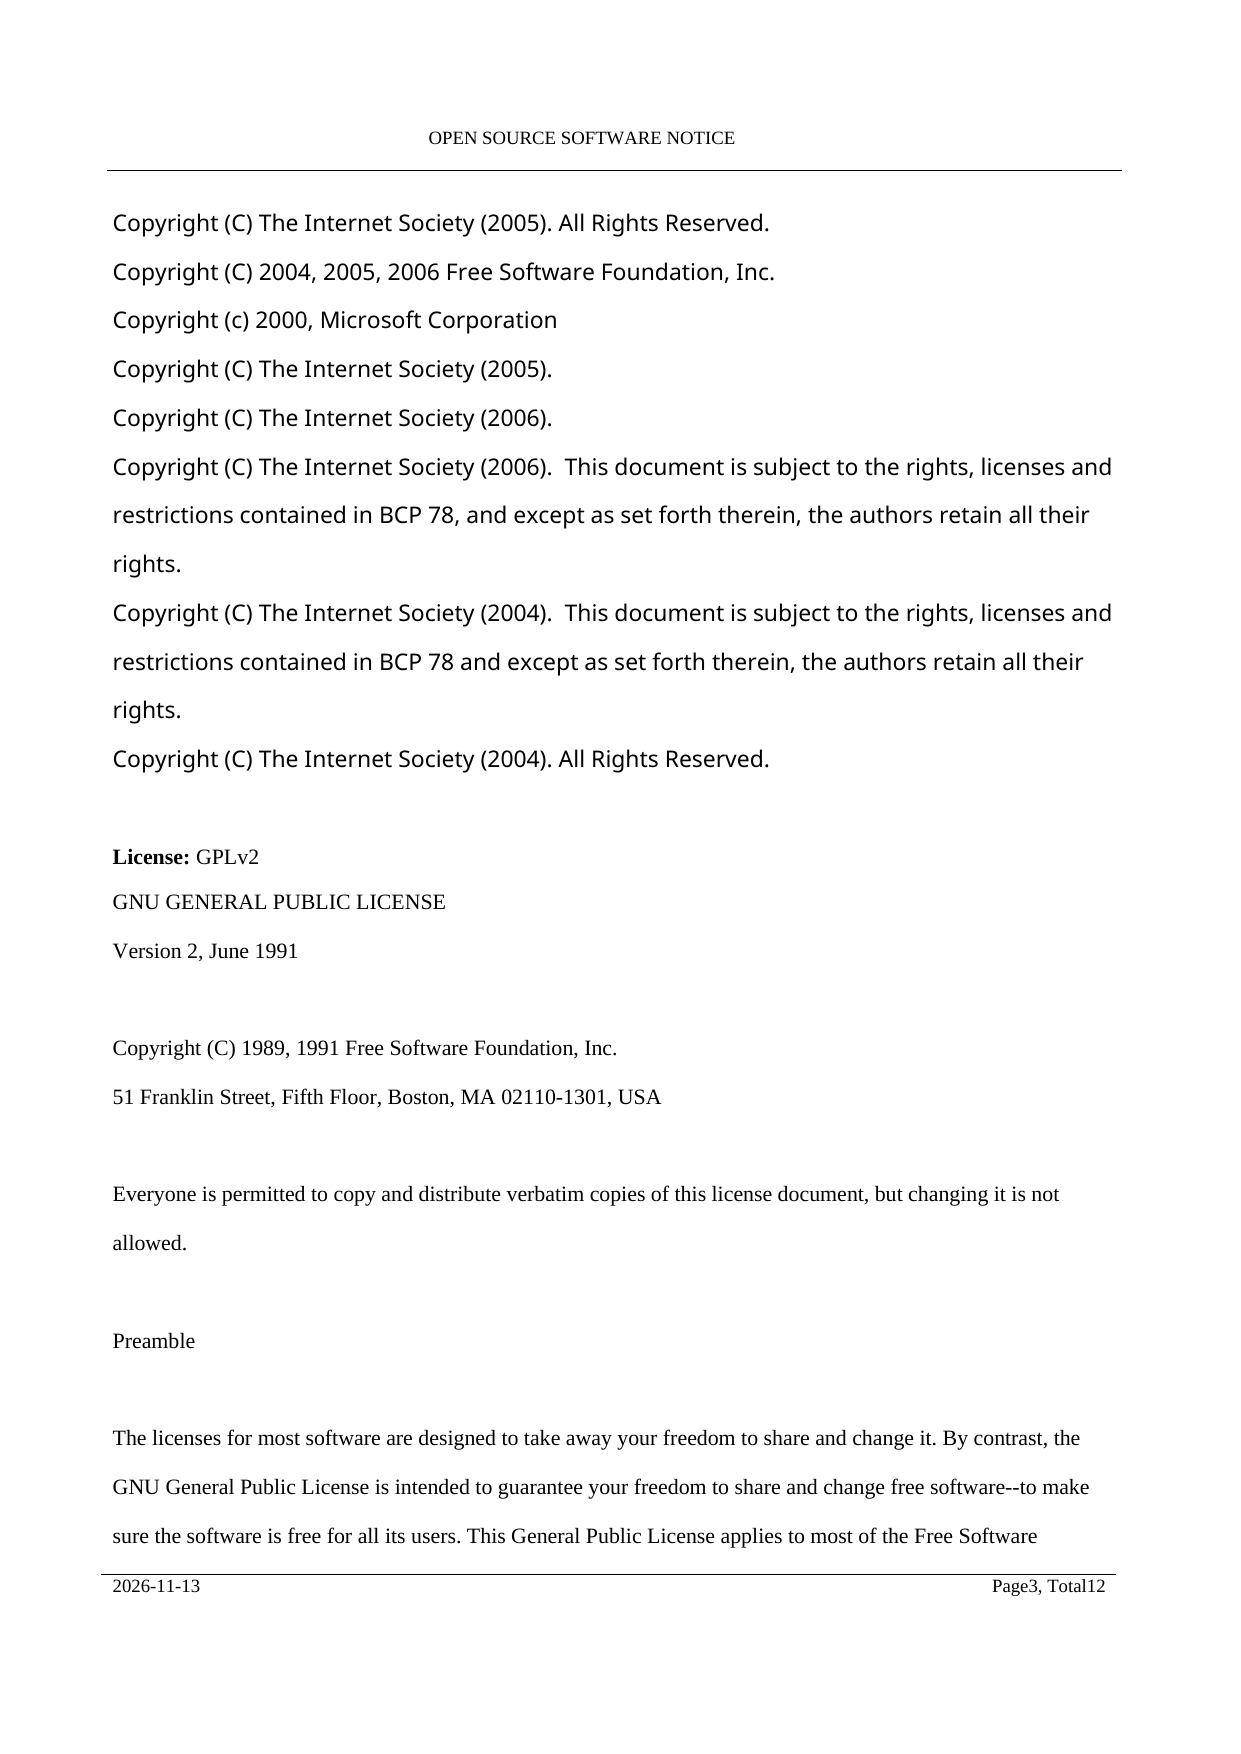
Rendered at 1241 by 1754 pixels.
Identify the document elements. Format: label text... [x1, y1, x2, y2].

text License: GPLv2 [112, 840, 1128, 873]
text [112, 885, 1128, 1551]
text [112, 206, 1128, 824]
